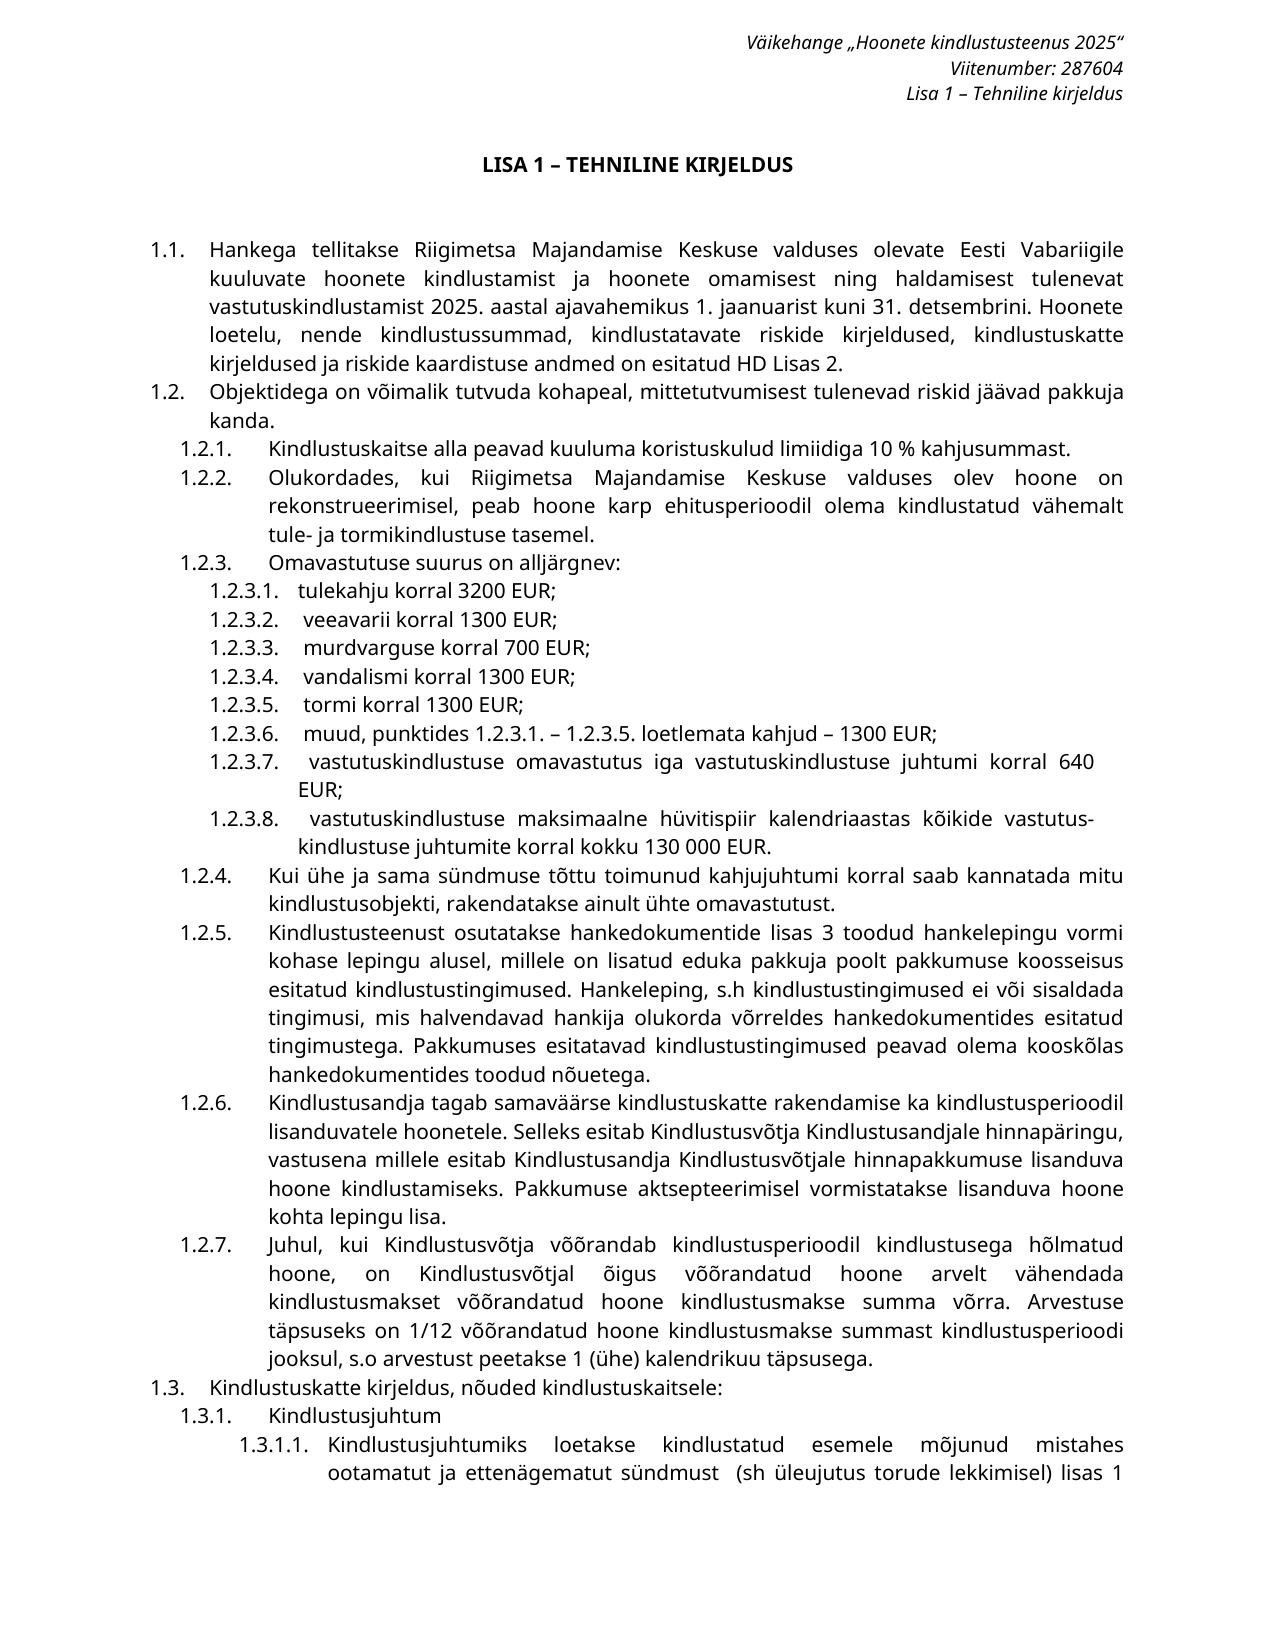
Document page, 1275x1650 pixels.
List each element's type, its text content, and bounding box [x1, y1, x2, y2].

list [239, 1430, 1125, 1487]
list vastutuskindlustuse omavastutus iga vastutuskindlustuse juhtumi korral 640 EUR; [209, 747, 1095, 804]
list Kindlustusteenust osutatakse hankedokumentide lisas 3 toodud hankelepingu vormi kohase lepingu alusel, millele on lisatud eduka pakkuja poolt pakkumuse koosseisus esitatud kindlustustingimused. Hankeleping, s.h kindlustustingimused ei või sisaldada tingimusi, mis halvendavad hankija olukorda võrreldes hankedokumentides esitatud tingimustega. Pakkumuses esitatavad kindlustustingimused peavad olema kooskõlas hankedokumentides toodud nõuetega. [179, 918, 1125, 1088]
list muud, punktides 1.2.3.1. – 1.2.3.5. loetlemata kahjud – 1300 EUR; [209, 719, 1095, 747]
list Olukordades, kui Riigimetsa Majandamise Keskuse valduses olev hoone on rekonstrueerimisel, peab hoone karp ehitusperioodil olema kindlustatud vähemalt tule- ja tormikindlustuse tasemel. [179, 463, 1125, 548]
list Hankega tellitakse Riigimetsa Majandamise Keskuse valduses olevate Eesti Vabariigile kuuluvate hoonete kindlustamist ja hoonete omamisest ning haldamisest tulenevat vastutuskindlustamist 2025. aastal ajavahemikus 1. jaanuarist kuni 31. detsembrini. Hoonete loetelu, nende kindlustussummad, kindlustatavate riskide kirjeldused, kindlustuskatte kirjeldused ja riskide kaardistuse andmed on esitatud HD Lisas 2. [150, 235, 1125, 377]
list Omavastutuse suurus on alljärgnev: [179, 548, 1125, 577]
list Kindlustuskatte kirjeldus, nõuded kindlustuskaitsele: [150, 1373, 1125, 1401]
text LISA 1 – TEHNILINE KIRJELDUS [150, 150, 1125, 178]
list veeavarii korral 1300 EUR; [209, 605, 1095, 633]
list Juhul, kui Kindlustusvõtja võõrandab kindlustusperioodil kindlustusega hõlmatud hoone, on Kindlustusvõtjal õigus võõrandatud hoone arvelt vähendada kindlustusmakset võõrandatud hoone kindlustusmakse summa võrra. Arvestuse täpsuseks on 1/12 võõrandatud hoone kindlustusmakse summast kindlustusperioodi jooksul, s.o arvestust peetakse 1 (ühe) kalendrikuu täpsusega. [179, 1231, 1125, 1373]
list Kindlustusjuhtum [179, 1401, 1125, 1430]
list tormi korral 1300 EUR; [209, 690, 1095, 719]
list murdvarguse korral 700 EUR; [209, 633, 1095, 662]
list Kui ühe ja sama sündmuse tõttu toimunud kahjujuhtumi korral saab kannatada mitu kindlustusobjekti, rakendatakse ainult ühte omavastutust. [179, 861, 1125, 918]
list vandalismi korral 1300 EUR; [209, 662, 1095, 690]
list tulekahju korral 3200 EUR; [209, 577, 1095, 605]
list Objektidega on võimalik tutvuda kohapeal, mittetutvumisest tulenevad riskid jäävad pakkuja kanda. [150, 377, 1125, 434]
list Kindlustusandja tagab samaväärse kindlustuskatte rakendamise ka kindlustusperioodil lisanduvatele hoonetele. Selleks esitab Kindlustusvõtja Kindlustusandjale hinnapäringu, vastusena millele esitab Kindlustusandja Kindlustusvõtjale hinnapakkumuse lisanduva hoone kindlustamiseks. Pakkumuse aktsepteerimisel vormistatakse lisanduva hoone kohta lepingu lisa. [179, 1088, 1125, 1231]
list Kindlustuskaitse alla peavad kuuluma koristuskulud limiidiga 10 % kahjusummast. [179, 434, 1125, 463]
list vastutuskindlustuse maksimaalne hüvitispiir kalendriaastas kõikide vastutus-kindlustuse juhtumite korral kokku 130 000 EUR. [209, 804, 1095, 861]
